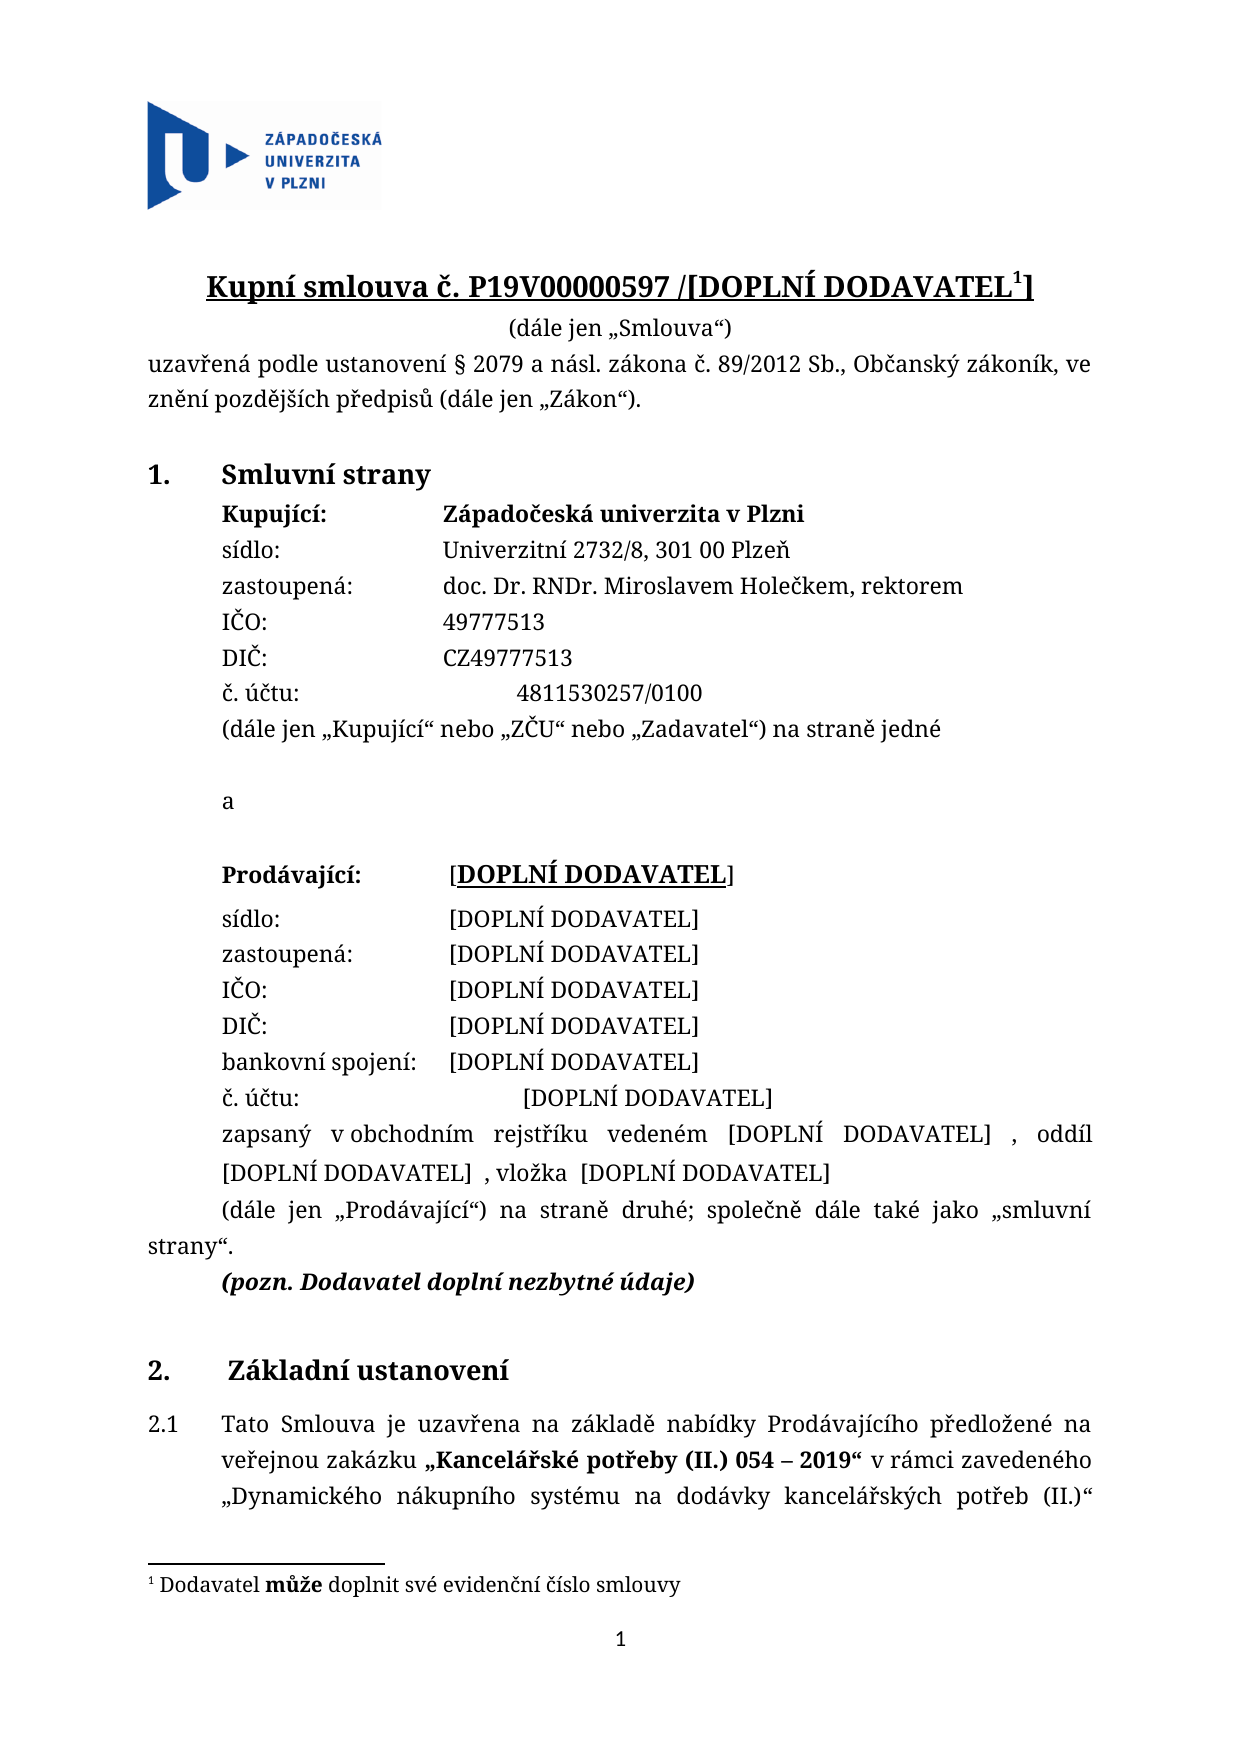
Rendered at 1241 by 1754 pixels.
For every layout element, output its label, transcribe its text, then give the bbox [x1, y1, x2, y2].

text (dále jen „Kupující“ nebo „ZČU“ nebo „Zadavatel“) na straně jedné [222, 713, 1092, 744]
text bankovní spojení: [DOPLNÍ DODAVATEL] [148, 1046, 1092, 1077]
text (dále jen „Prodávající“) na straně druhé; společně dále také jako „smluvní strany“. [148, 1194, 1092, 1261]
picture [147, 101, 382, 210]
text 1. Smluvní strany [148, 455, 1092, 492]
text Kupní smlouva č. P19V00000597 /[DOPLNÍ DODAVATEL] [148, 266, 1092, 306]
text sídlo: Univerzitní 2732/8, 301 00 Plzeň [222, 534, 1092, 565]
text zapsaný v obchodním rejstříku vedeném [DOPLNÍ DODAVATEL] , oddíl [DOPLNÍ DODAVATEL] , vložka [DOPLNÍ DODAVATEL] [222, 1118, 1092, 1188]
text (dále jen „Smlouva“) [148, 312, 1092, 343]
text IČO: [DOPLNÍ DODAVATEL] [222, 974, 1092, 1006]
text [148, 1408, 1092, 1512]
text a [222, 785, 1092, 816]
text č. účtu: [DOPLNÍ DODAVATEL] [222, 1082, 1092, 1113]
text DIČ: [DOPLNÍ DODAVATEL] [222, 1010, 1092, 1042]
text Prodávající: [DOPLNÍ DODAVATEL] [148, 857, 1092, 891]
text uzavřená podle ustanovení § 2079 a násl. zákona č. 89/2012 Sb., Občanský zákoník, ve znění pozdějších předpisů (dále jen „Zákon“). [148, 347, 1092, 415]
text Kupující: Západočeská univerzita v Plzni [222, 498, 1092, 529]
text 2. Základní ustanovení [148, 1351, 1092, 1388]
text č. účtu: 4811530257/0100 [222, 677, 1092, 709]
text (pozn. Dodavatel doplní nezbytné údaje) [148, 1266, 1092, 1297]
text zastoupená: doc. Dr. RNDr. Miroslavem Holečkem, rektorem [222, 569, 1092, 601]
text DIČ: CZ49777513 [222, 641, 1092, 673]
text IČO: 49777513 [222, 606, 1092, 637]
text zastoupená: [DOPLNÍ DODAVATEL] [222, 938, 1092, 970]
text sídlo: [DOPLNÍ DODAVATEL] [222, 902, 1092, 934]
